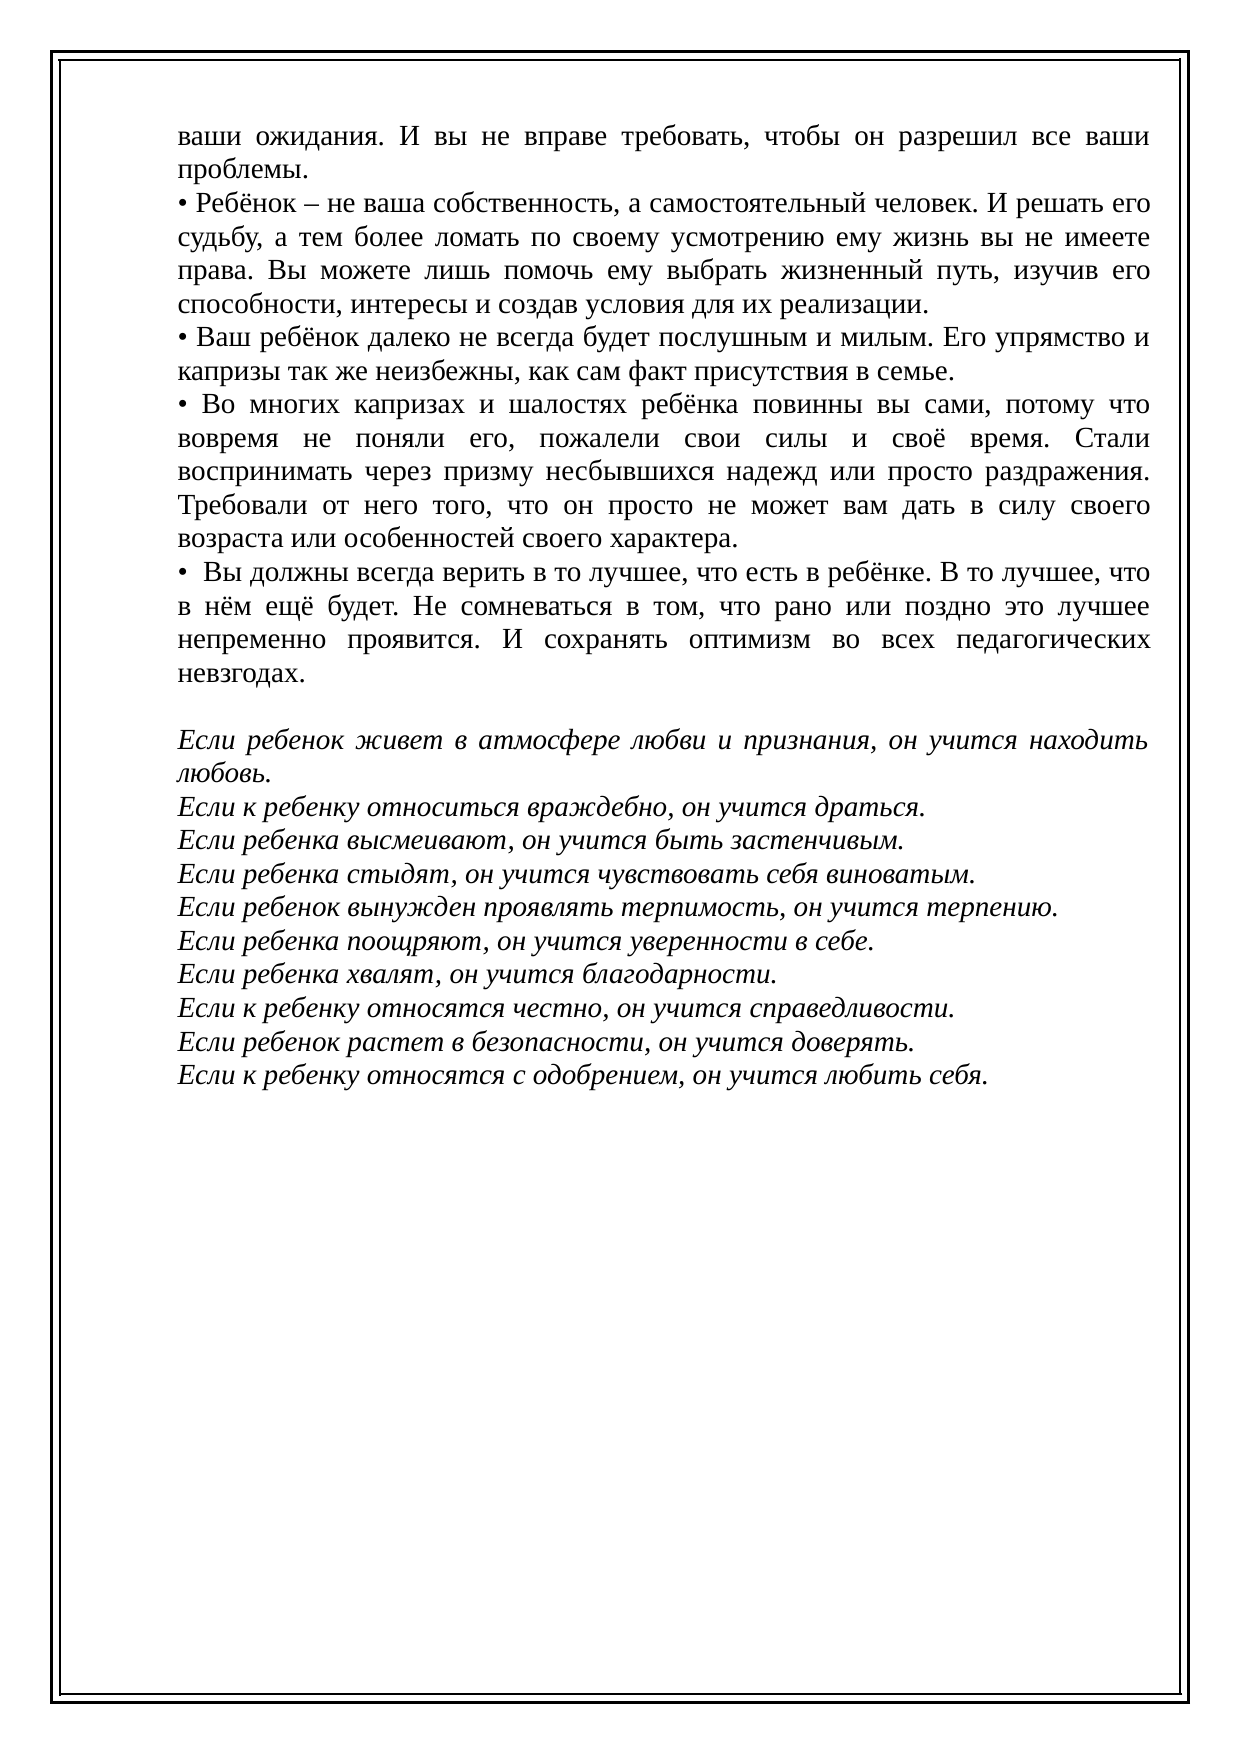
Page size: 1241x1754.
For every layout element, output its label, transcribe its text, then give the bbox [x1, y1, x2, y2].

text Если к ребенку относиться враждебно, он учится драться. [177, 789, 1152, 822]
text Если ребенок живет в атмосфере любви и признания, он учится находить любовь. [177, 722, 1152, 789]
text Если ребенок вынужден проявлять терпимость, он учится терпению. [177, 889, 1152, 923]
text Если ребенка высмеивают, он учится быть застенчивым. [177, 822, 1152, 856]
text Если к ребенку относятся с одобрением, он учится любить себя. [177, 1057, 1152, 1091]
text Если ребенка стыдят, он учится чувствовать себя виноватым. [177, 856, 1152, 889]
text Если ребенка хвалят, он учится благодарности. [177, 957, 1152, 990]
text • Во многих капризах и шалостях ребёнка повинны вы сами, потому что вовремя не поняли его, пожалели свои силы и своё время. Стали воспринимать через призму несбывшихся надежд или просто раздражения. Требовали от него того, что он просто не может вам дать в силу своего возраста или особенностей своего характера. [177, 386, 1152, 554]
text • Ваш ребёнок далеко не всегда будет послушным и милым. Его упрямство и капризы так же неизбежны, как сам факт присутствия в семье. [177, 319, 1152, 386]
text Если ребенка поощряют, он учится уверенности в себе. [177, 923, 1152, 957]
text • Ребёнок – не ваша собственность, а самостоятельный человек. И решать его судьбу, а тем более ломать по своему усмотрению ему жизнь вы не имеете права. Вы можете лишь помочь ему выбрать жизненный путь, изучив его способности, интересы и создав условия для их реализации. [177, 185, 1152, 319]
text Если к ребенку относятся честно, он учится справедливости. [177, 990, 1152, 1024]
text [177, 118, 1152, 185]
text Если ребенок растет в безопасности, он учится доверять. [177, 1024, 1152, 1057]
text • Вы должны всегда верить в то лучшее, что есть в ребёнке. В то лучшее, что в нём ещё будет. Не сомневаться в том, что рано или поздно это лучшее непременно проявится. И сохранять оптимизм во всех педагогических невзгодах. [177, 554, 1152, 688]
